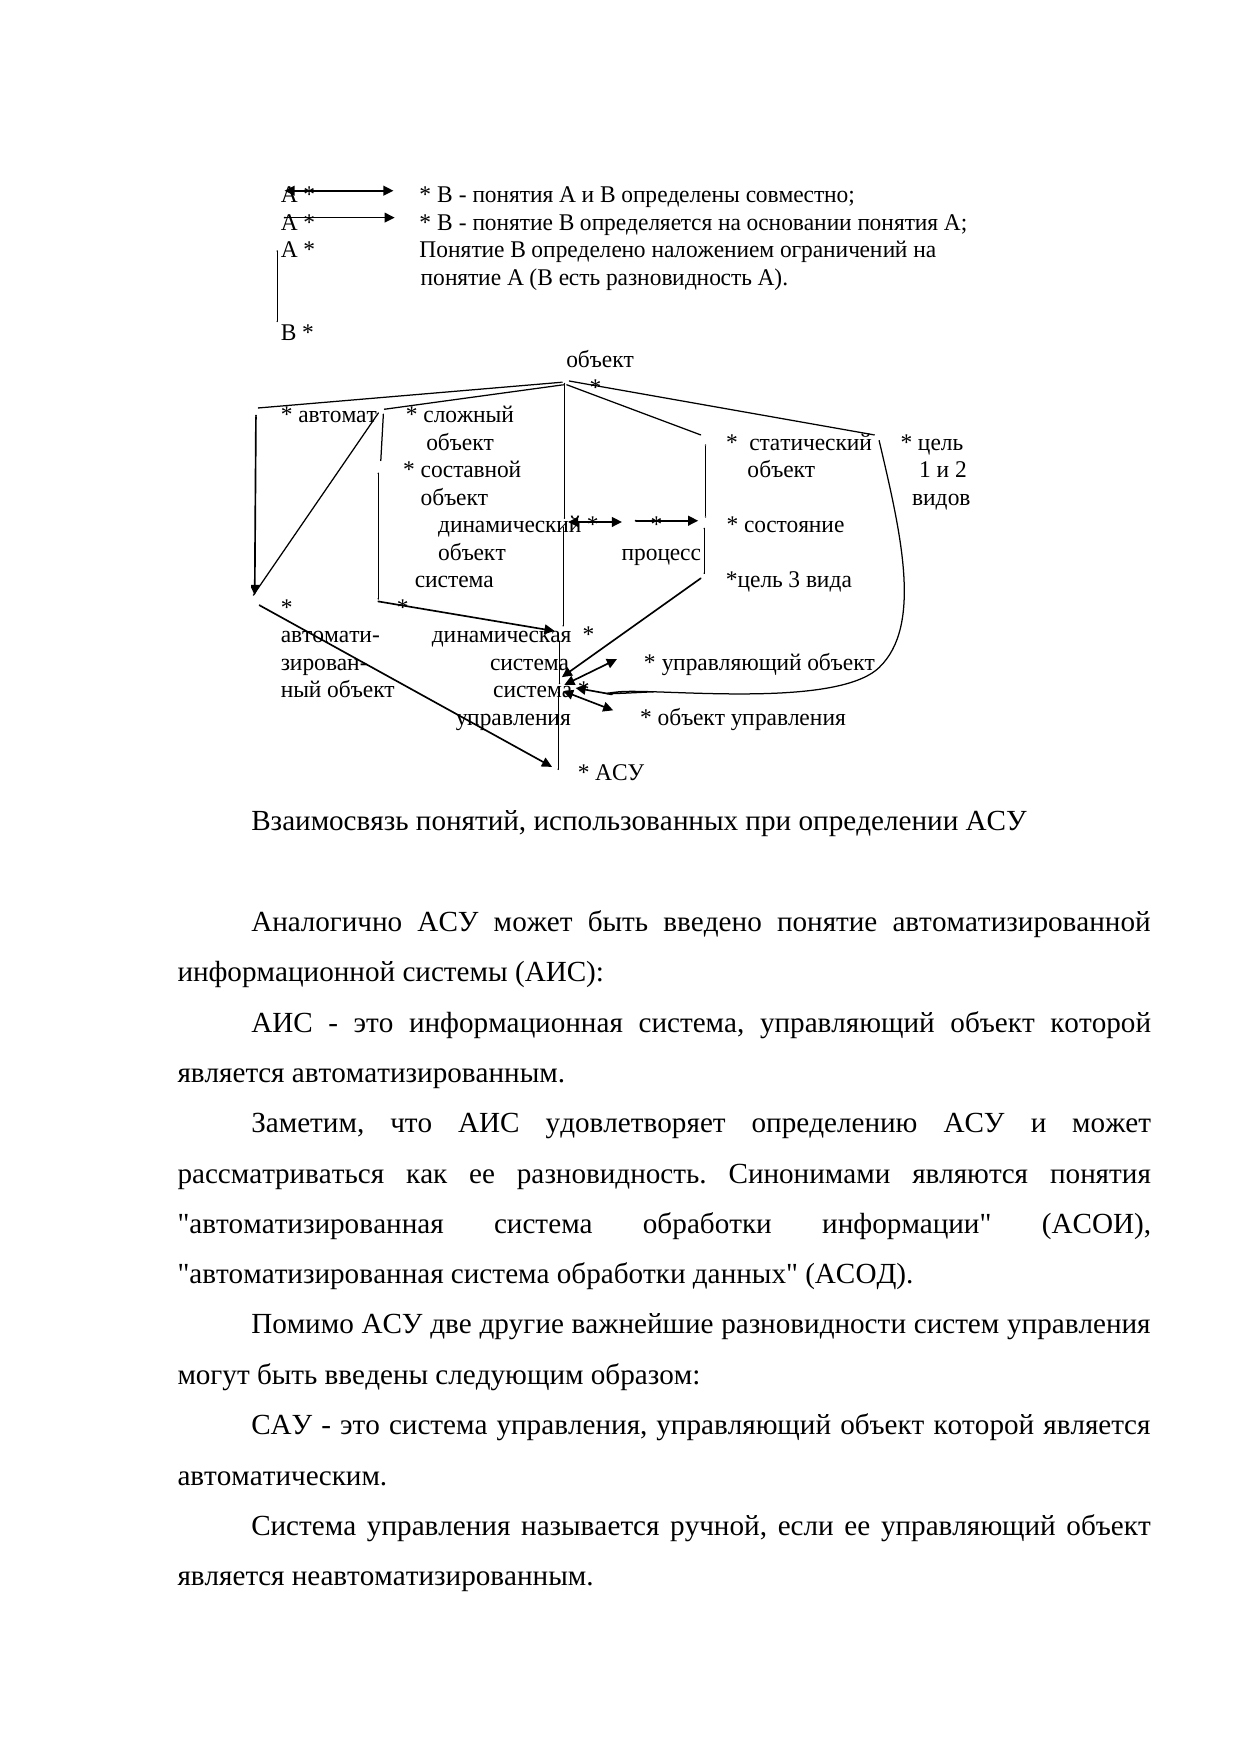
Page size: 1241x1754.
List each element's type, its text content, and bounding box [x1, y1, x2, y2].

text Заметим, что АИС удовлетворяет определению АСУ и может рассматриваться как ее разновидность. Синонимами являются понятия "автоматизированная система обработки информации" (АСОИ), "автоматизированная система обработки данных" (АСОД). [177, 1105, 1152, 1290]
text Взаимосвязь понятий, использованных при определении АСУ [177, 803, 1152, 837]
text САУ - это система управления, управляющий объект которой является автоматическим. [177, 1407, 1152, 1491]
text Аналогично АСУ может быть введено понятие автоматизированной информационной системы (АИС): [177, 904, 1152, 988]
text Система управления называется ручной, если ее управляющий объект является неавтоматизированным. [177, 1508, 1152, 1592]
text АИС - это информационная система, управляющий объект которой является автоматизированным. [177, 1005, 1152, 1089]
text Помимо АСУ две другие важнейшие разновидности систем управления могут быть введены следующим образом: [177, 1307, 1152, 1391]
